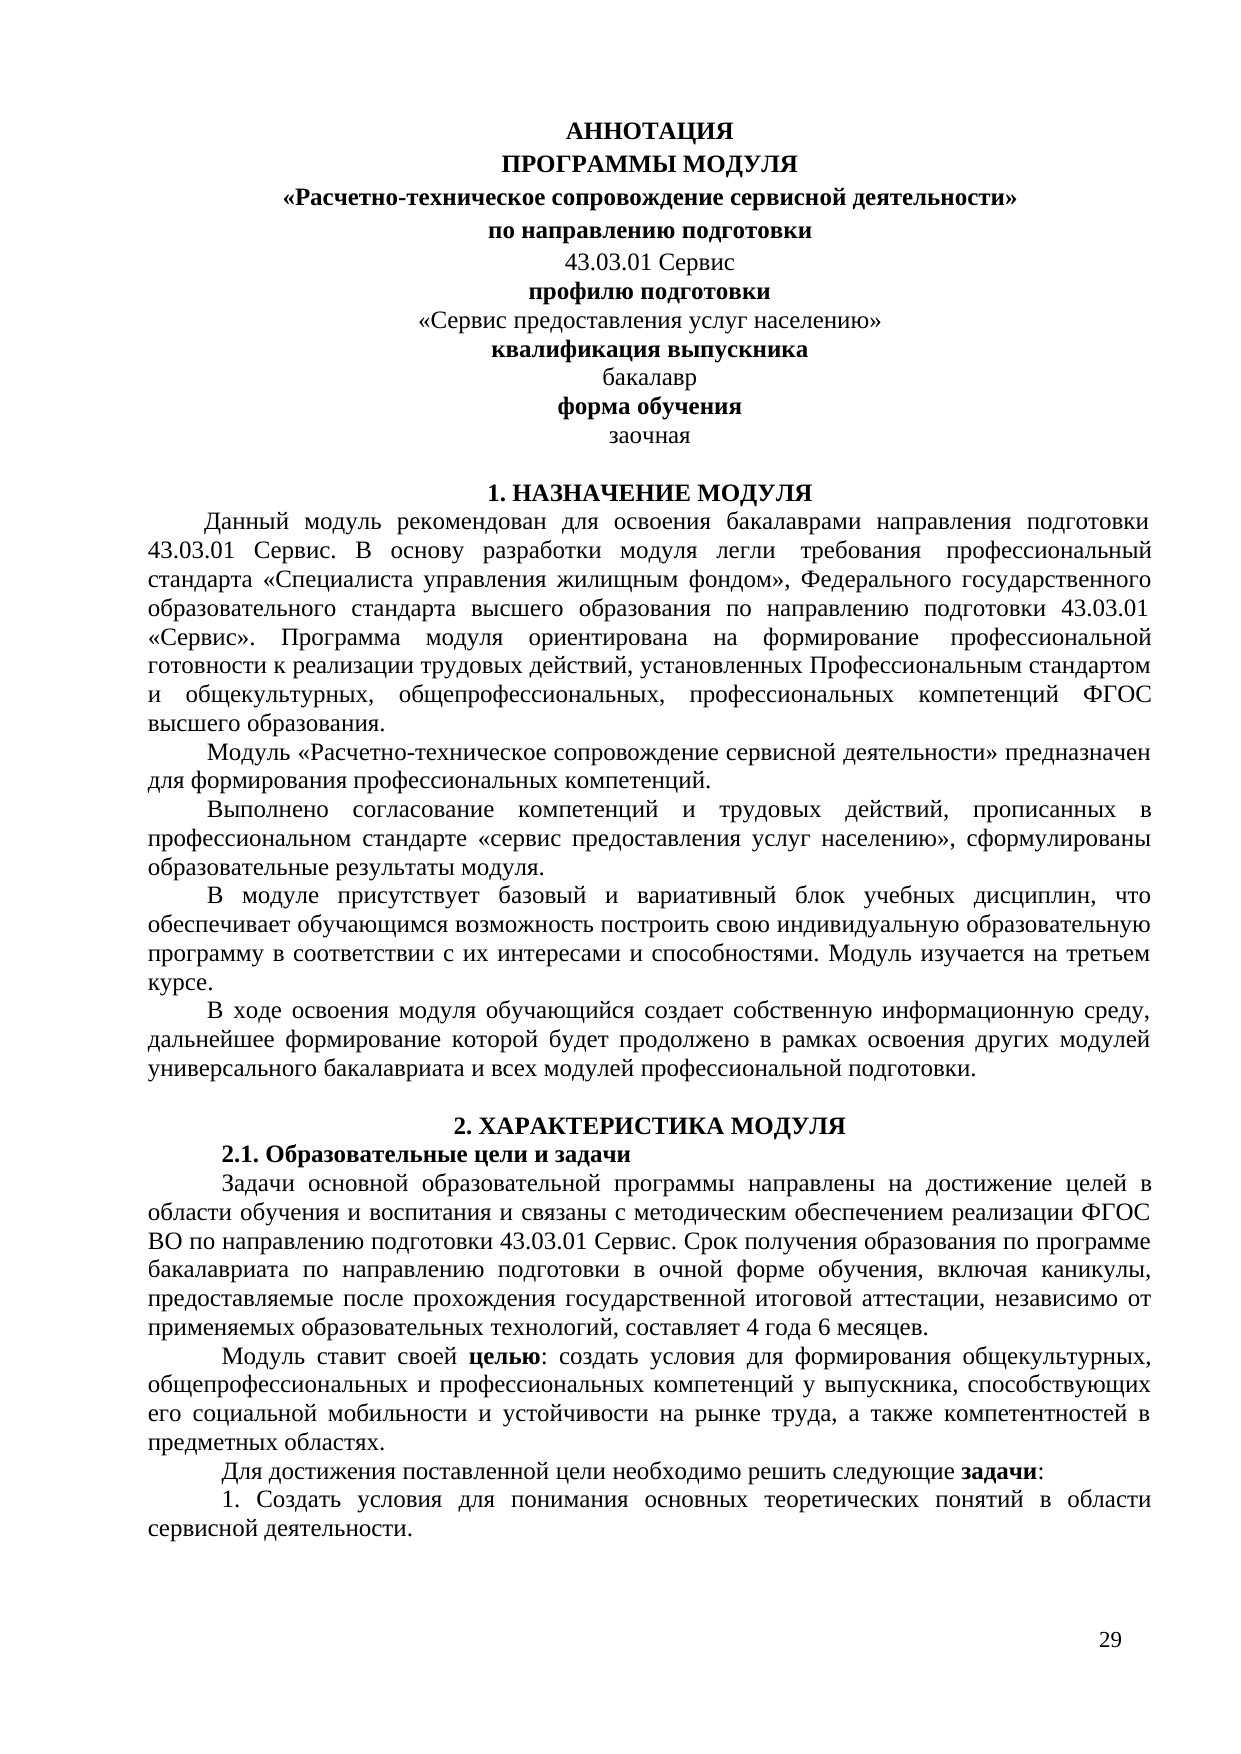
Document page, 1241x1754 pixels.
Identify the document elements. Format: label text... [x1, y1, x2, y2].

text В ходе освоения модуля обучающийся создает собственную информационную среду, дальнейшее формирование которой будет продолжено в рамках освоения других модулей универсального бакалавриата и всех модулей профессиональной подготовки. [148, 995, 1151, 1082]
subtitle профилю подготовки [172, 277, 1127, 305]
text «Сервис». Программа модуля ориентирована на формирование профессиональной готовности к реализации трудовых действий, установленных Профессиональным стандартом и общекультурных, общепрофессиональных, профессиональных компетенций ФГОС высшего образования. [148, 622, 1152, 737]
subtitle квалификация выпускника [172, 334, 1127, 363]
text 43.03.01 Сервис. В основу разработки модуля легли требования профессиональный стандарта «Специалиста управления жилищным фондом», Федерального государственного образовательного стандарта высшего образования по направлению подготовки 43.03.01 [148, 535, 1152, 622]
subtitle форма обучения [172, 392, 1127, 420]
text бакалавр [172, 363, 1127, 391]
text Задачи основной образовательной программы направлены на достижение целей в области обучения и воспитания и связаны с методическим обеспечением реализации ФГОС ВО по направлению подготовки 43.03.01 Сервис. Срок получения образования по программе бакалавриата по направлению подготовки в очной форме обучения, включая каникулы, предоставляемые после прохождения государственной итоговой аттестации, независимо от применяемых образовательных технологий, составляет 4 года 6 месяцев. [148, 1168, 1152, 1341]
list Образовательные цели и задачи [221, 1140, 1176, 1168]
subtitle ПРОГРАММЫ МОДУЛЯ [172, 149, 1128, 178]
text Модуль ставит своей целью: создать условия для формирования общекультурных, общепрофессиональных и профессиональных компетенций у выпускника, способствующих его социальной мобильности и устойчивости на рынке труда, а также компетентностей в предметных областях. [148, 1341, 1152, 1456]
list Создать условия для понимания основных теоретических понятий в области сервисной деятельности. [148, 1484, 1151, 1542]
text «Расчетно-техническое сопровождение сервисной деятельности» по направлению подготовки [282, 182, 1018, 244]
subtitle НАЗНАЧЕНИЕ МОДУЛЯ [487, 478, 1176, 507]
text Данный модуль рекомендован для освоения бакалаврами направления подготовки [204, 507, 1176, 535]
text Модуль «Расчетно-техническое сопровождение сервисной деятельности» предназначен для формирования профессиональных компетенций. [148, 737, 1151, 794]
text Для достижения поставленной цели необходимо решить следующие задачи: [221, 1456, 1176, 1484]
text Выполнено согласование компетенций и трудовых действий, прописанных в профессиональном стандарте «сервис предоставления услуг населению», сформулированы образовательные результаты модуля. [148, 794, 1152, 880]
text 43.03.01 Сервис [172, 248, 1128, 276]
text АННОТАЦИЯ [172, 116, 1127, 145]
text «Сервис предоставления услуг населению» [172, 305, 1128, 334]
subtitle ХАРАКТЕРИСТИКА МОДУЛЯ [453, 1111, 1176, 1140]
text В модуле присутствует базовый и вариативный блок учебных дисциплин, что обеспечивает обучающимся возможность построить свою индивидуальную образовательную программу в соответствии с их интересами и способностями. Модуль изучается на третьем курсе. [148, 880, 1151, 995]
text заочная [172, 420, 1127, 449]
